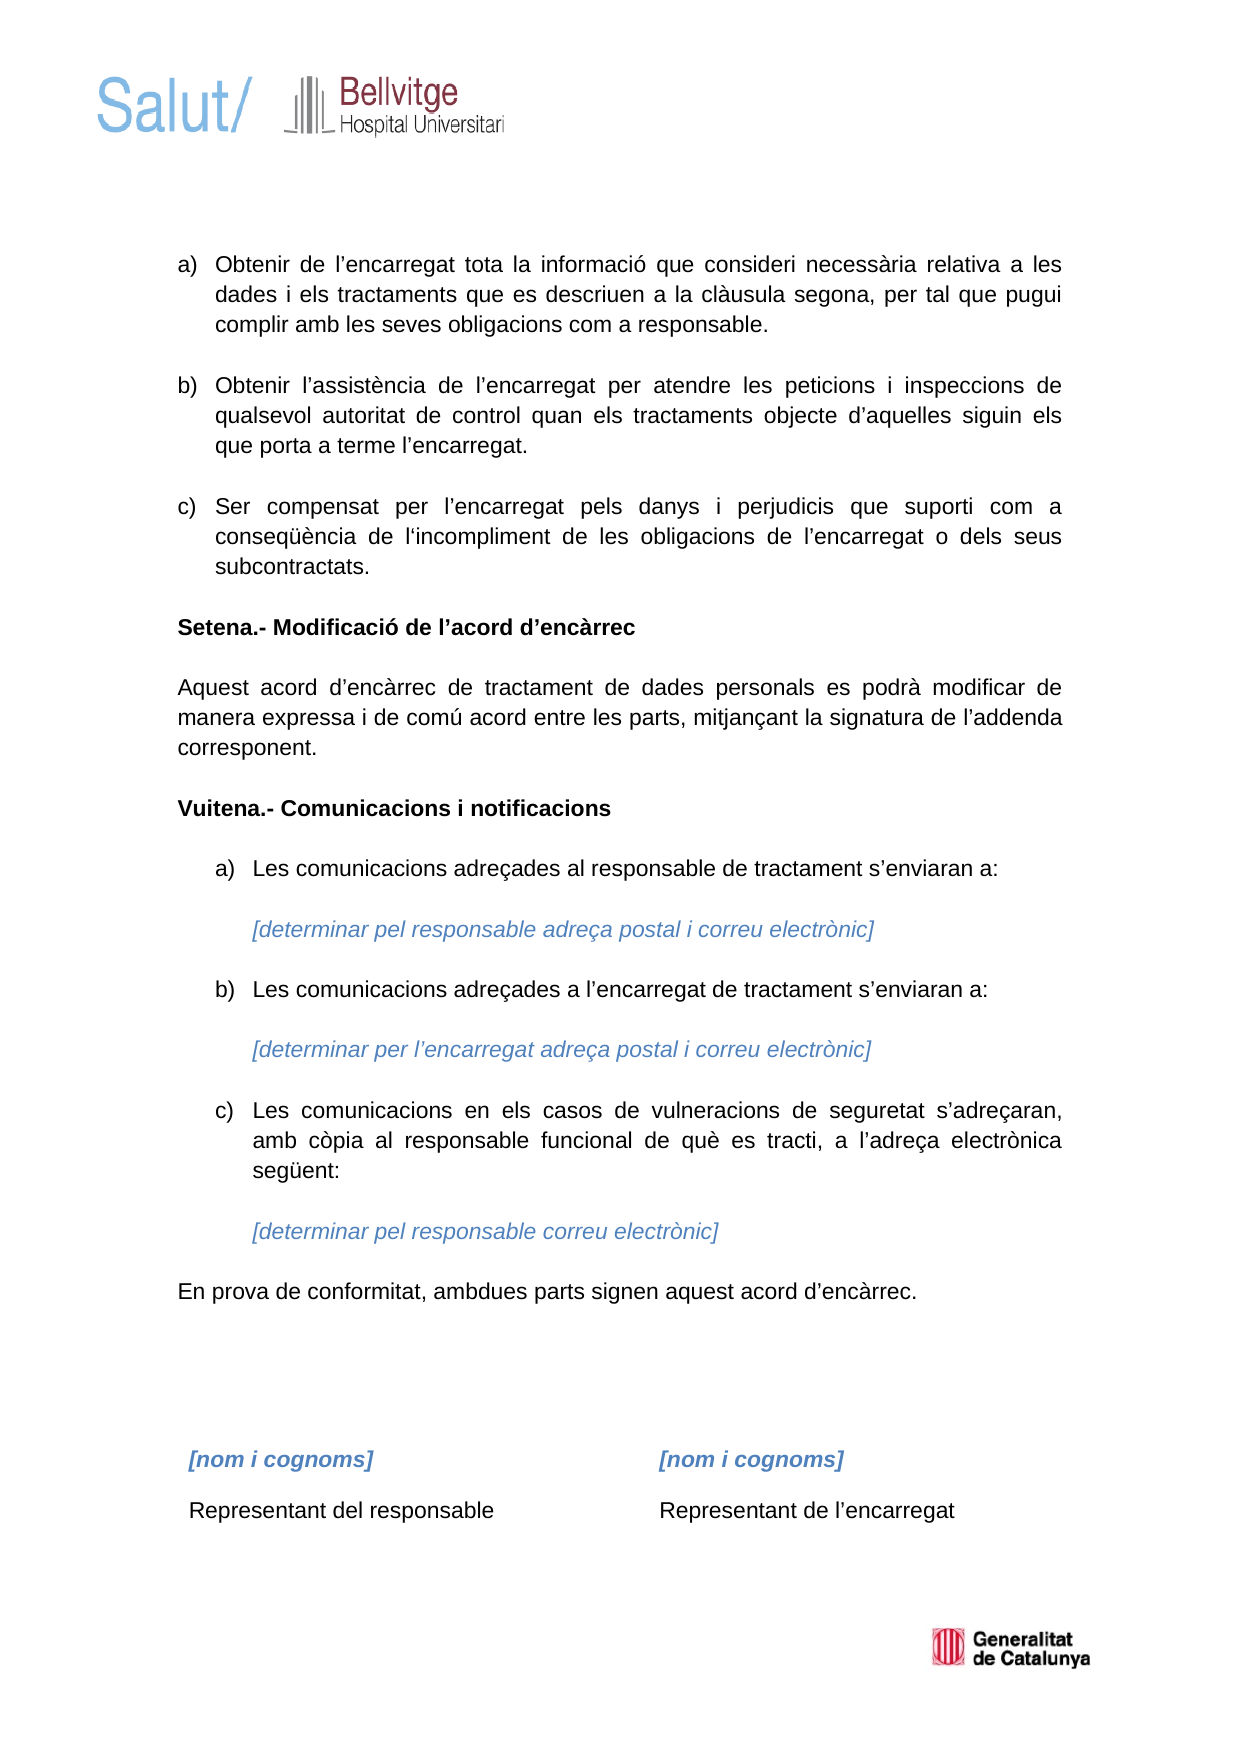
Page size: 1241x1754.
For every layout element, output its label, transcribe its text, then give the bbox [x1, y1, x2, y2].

list Ser compensat per l’encarregat pels danys i perjudicis que suporti com a conseqüència de l‘incompliment de les obligacions de l’encarregat o dels seus subcontractats. [177, 493, 1063, 579]
text Vuitena.- Comunicacions i notificacions [177, 795, 1063, 821]
list Les comunicacions en els casos de vulneracions de seguretat s’adreçaran, amb còpia al responsable funcional de què es tracti, a l’adreça electrònica següent: [215, 1097, 1063, 1184]
picture [893, 1621, 1129, 1674]
list Les comunicacions adreçades a l’encarregat de tractament s’enviaran a: [215, 976, 1063, 1002]
list [determinar per l’encarregat adreça postal i correu electrònic] [252, 1036, 1063, 1063]
list Obtenir de l’encarregat tota la informació que consideri necessària relativa a les dades i els tractaments que es descriuen a la clàusula segona, per tal que pugui complir amb les seves obligacions com a responsable. [177, 251, 1063, 338]
table_header [nom i cognoms] [177, 1446, 648, 1497]
table_cell Representant de l’encarregat [648, 1497, 1063, 1548]
list Obtenir l’assistència de l’encarregat per atendre les peticions i inspeccions de qualsevol autoritat de control quan els tractaments objecte d’aquelles siguin els que porta a terme l’encarregat. [177, 372, 1063, 459]
table_header [nom i cognoms] [648, 1446, 1063, 1497]
text Aquest acord d’encàrrec de tractament de dades personals es podrà modificar de manera expressa i de comú acord entre les parts, mitjançant la signatura de l’addenda corresponent. [177, 674, 1063, 761]
text En prova de conformitat, ambdues parts signen aquest acord d’encàrrec. [177, 1278, 1063, 1304]
list [determinar pel responsable adreça postal i correu electrònic] [252, 916, 1063, 942]
text Setena.- Modificació de l’acord d’encàrrec [177, 613, 1063, 640]
list [determinar pel responsable correu electrònic] [252, 1218, 1063, 1244]
table_cell Representant del responsable [177, 1497, 648, 1548]
picture [97, 76, 504, 138]
list Les comunicacions adreçades al responsable de tractament s’enviaran a: [215, 855, 1063, 882]
